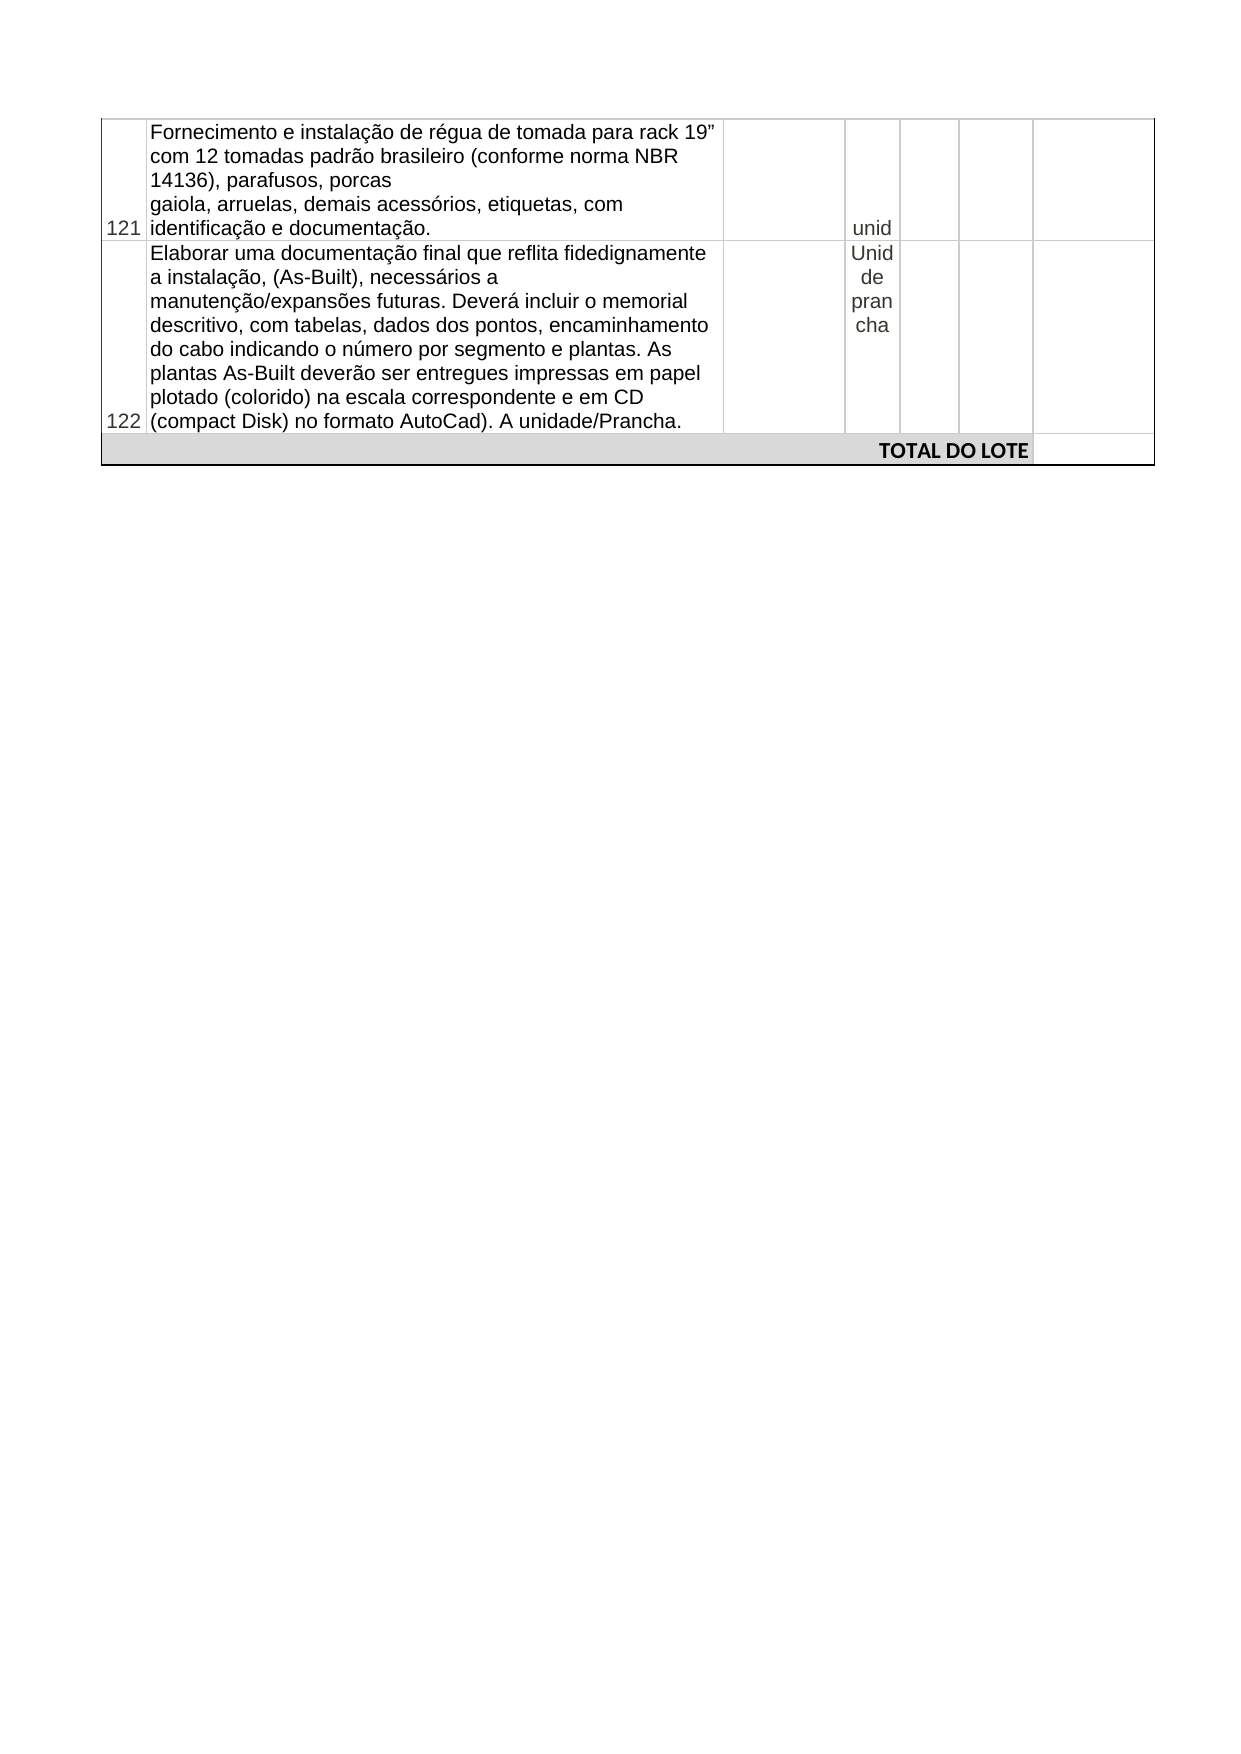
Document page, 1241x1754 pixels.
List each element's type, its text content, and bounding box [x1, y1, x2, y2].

table_cell [1034, 434, 1154, 464]
table_cell [901, 241, 958, 433]
table_cell [960, 241, 1032, 433]
table_cell Fornecimento e instalação de régua de tomada para rack 19” com 12 tomadas padrão brasileiro (conforme norma NBR 14136), parafusos, porcas gaiola, arruelas, demais acessórios, etiquetas, com identificação e documentação. [147, 120, 723, 239]
table_cell [724, 120, 844, 239]
table_cell unid [846, 120, 899, 239]
table_cell Unid de prancha [846, 241, 899, 433]
table_cell [1034, 120, 1154, 239]
table_cell TOTAL DO LOTE [102, 434, 1032, 464]
table_cell [901, 120, 958, 239]
table_cell 122 [102, 241, 146, 433]
table_cell [960, 120, 1032, 239]
table_cell 121 [102, 120, 146, 239]
table_cell [724, 241, 844, 433]
table_cell Elaborar uma documentação final que reflita fidedignamente a instalação, (As-Built), necessários a manutenção/expansões futuras. Deverá incluir o memorial descritivo, com tabelas, dados dos pontos, encaminhamento do cabo indicando o número por segmento e plantas. As plantas As-Built deverão ser entregues impressas em papel plotado (colorido) na escala correspondente e em CD (compact Disk) no formato AutoCad). A unidade/Prancha. [147, 241, 723, 433]
table_cell [1034, 241, 1154, 433]
